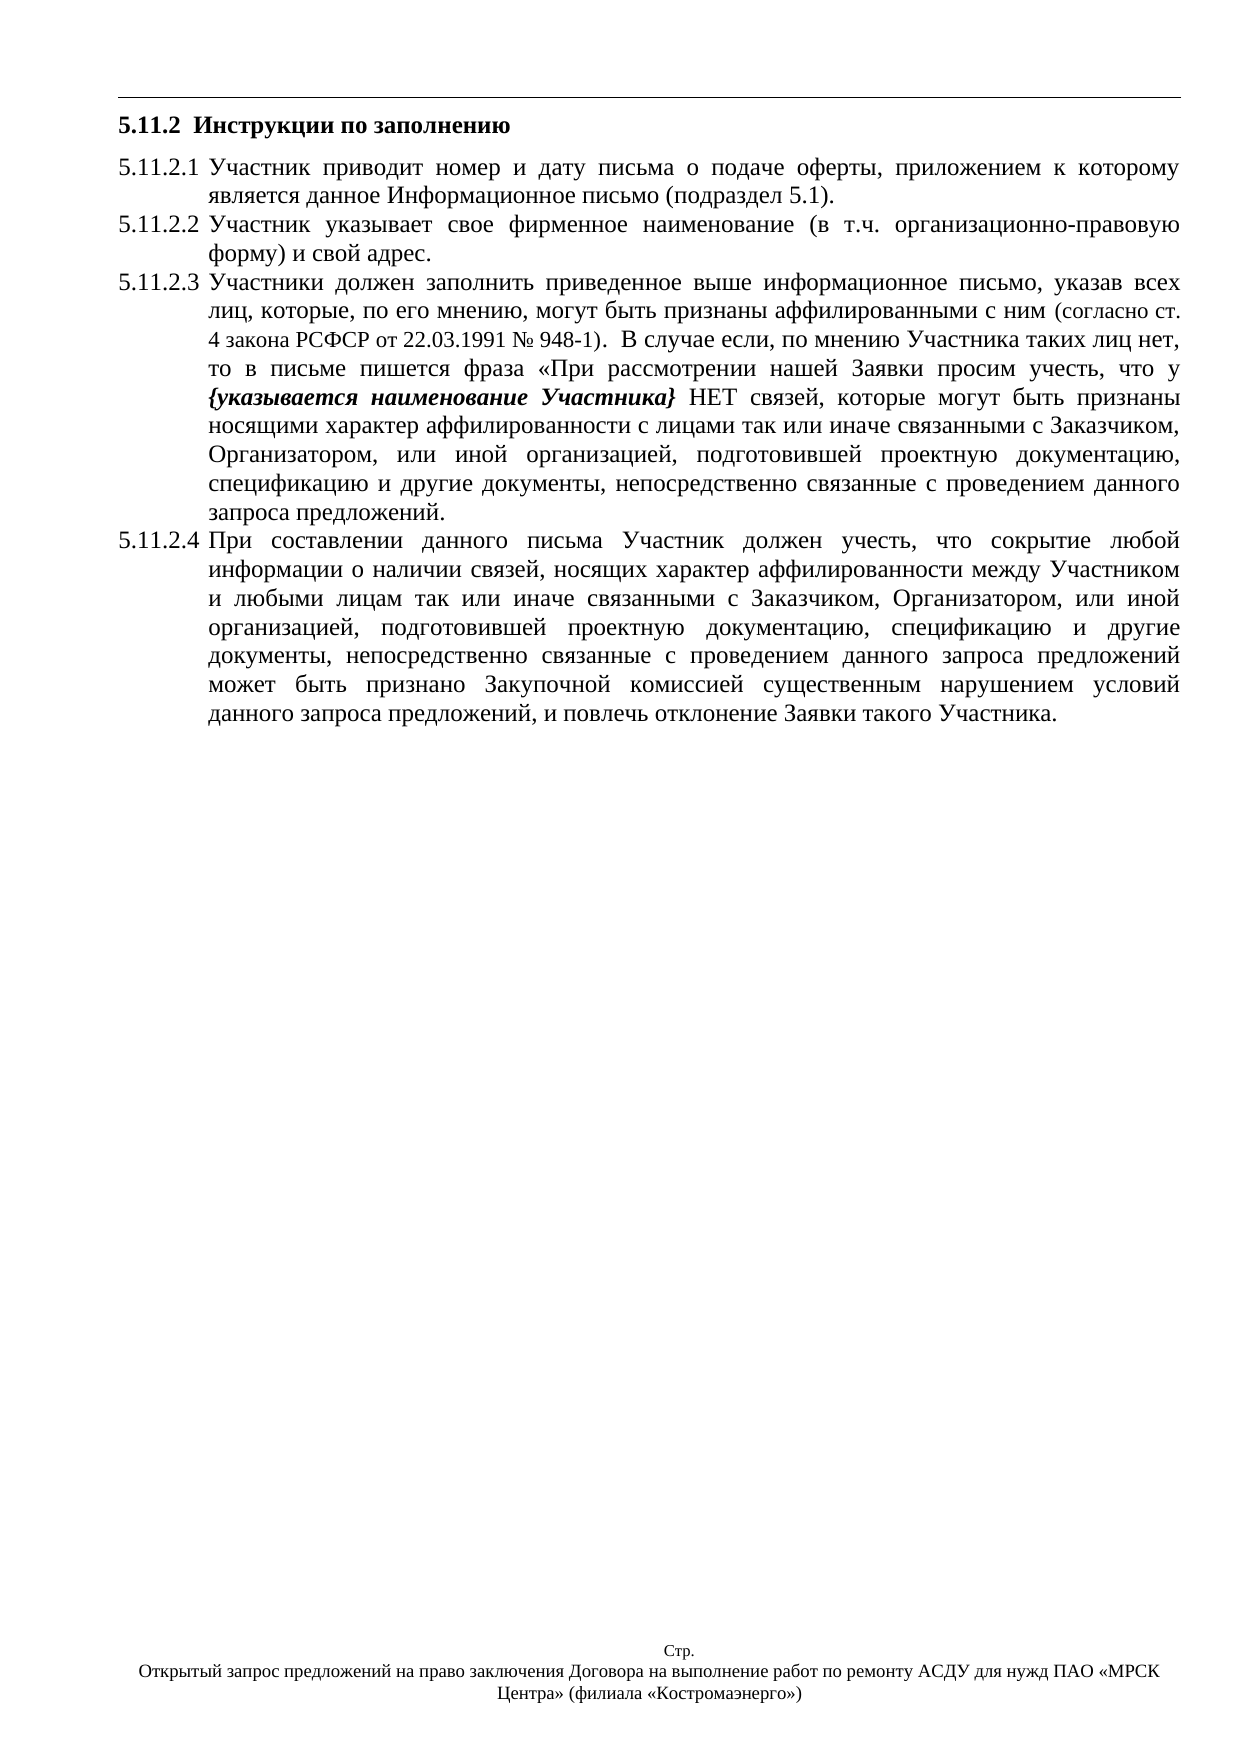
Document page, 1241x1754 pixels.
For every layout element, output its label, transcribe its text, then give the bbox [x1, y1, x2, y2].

subtitle Инструкции по заполнению [118, 111, 1181, 139]
list Участник указывает свое фирменное наименование (в т.ч. организационно-правовую форму) и свой адрес. [118, 209, 1181, 267]
list При составлении данного письма Участник должен учесть, что сокрытие любой информации о наличии связей, носящих характер аффилированности между Участником и любыми лицам так или иначе связанными с Заказчиком, Организатором, или иной организацией, подготовившей проектную документацию, спецификацию и другие документы, непосредственно связанные с проведением данного запроса предложений может быть признано Закупочной комиссией существенным нарушением условий данного запроса предложений, и повлечь отклонение Заявки такого Участника. [118, 526, 1181, 727]
list Участник приводит номер и дату письма о подаче оферты, приложением к которому является данное Информационное письмо (подраздел 5.1). [118, 152, 1181, 209]
list Участники должен заполнить приведенное выше информационное письмо, указав всех лиц, которые, по его мнению, могут быть признаны аффилированными с ним (согласно ст. 4 закона РСФСР от 22.03.1991 № 948-1). В случае если, по мнению Участника таких лиц нет, то в письме пишется фраза «При рассмотрении нашей Заявки просим учесть, что у {указывается наименование Участника} НЕТ связей, которые могут быть признаны носящими характер аффилированности с лицами так или иначе связанными с Заказчиком, Организатором, или иной организацией, подготовившей проектную документацию, спецификацию и другие документы, непосредственно связанные с проведением данного запроса предложений. [118, 267, 1181, 526]
